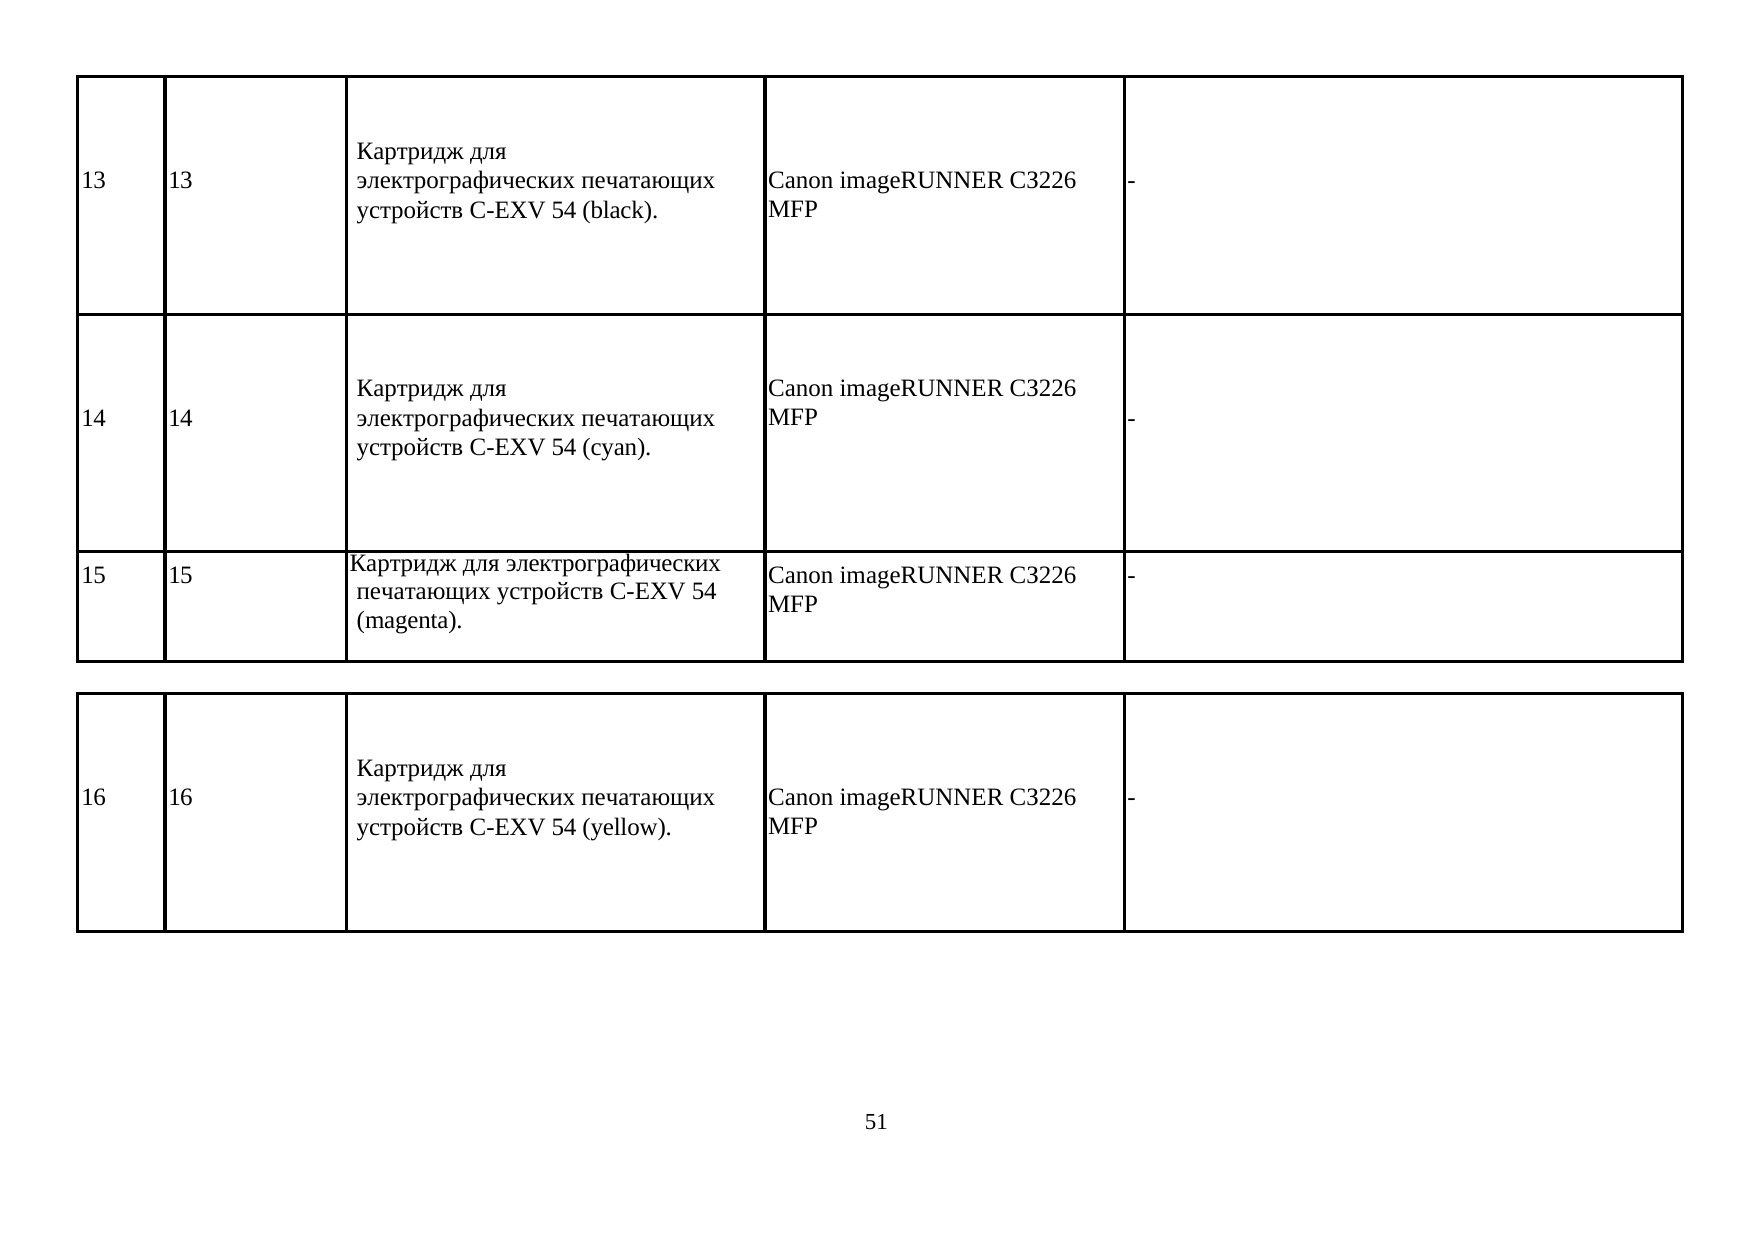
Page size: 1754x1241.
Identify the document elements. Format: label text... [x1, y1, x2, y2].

table_cell 15 [79, 553, 163, 660]
table_cell - [1126, 316, 1681, 550]
table_cell Картридж для электрографических печатающих устройств C-EXV 54 (black). [348, 78, 763, 312]
table_cell 13 [79, 78, 163, 312]
table_cell 14 [167, 316, 345, 550]
table_cell Canon imageRUNNER СЗ226 MFP [767, 316, 1123, 550]
table_cell - [1126, 553, 1681, 660]
table_cell Canon imageRUNNER СЗ226 MFP [767, 78, 1123, 312]
table_header - [1126, 695, 1681, 929]
table_cell Картридж для электрографических печатающих устройств C-EXV 54 (magenta). [348, 553, 763, 660]
table_header Canon imageRUNNER СЗ226 MFP [767, 695, 1123, 929]
table_header 16 [167, 695, 345, 929]
table_cell 13 [167, 78, 345, 312]
table_cell 14 [79, 316, 163, 550]
table_cell Canon imageRUNNER СЗ226 MFP [767, 553, 1123, 660]
table_header 16 [79, 695, 163, 929]
table_cell 15 [167, 553, 345, 660]
table_cell - [1126, 78, 1681, 312]
table_cell Картридж для электрографических печатающих устройств C-EXV 54 (cyan). [348, 316, 763, 550]
table_header Картридж для электрографических печатающих устройств C-EXV 54 (yellow). [348, 695, 763, 929]
